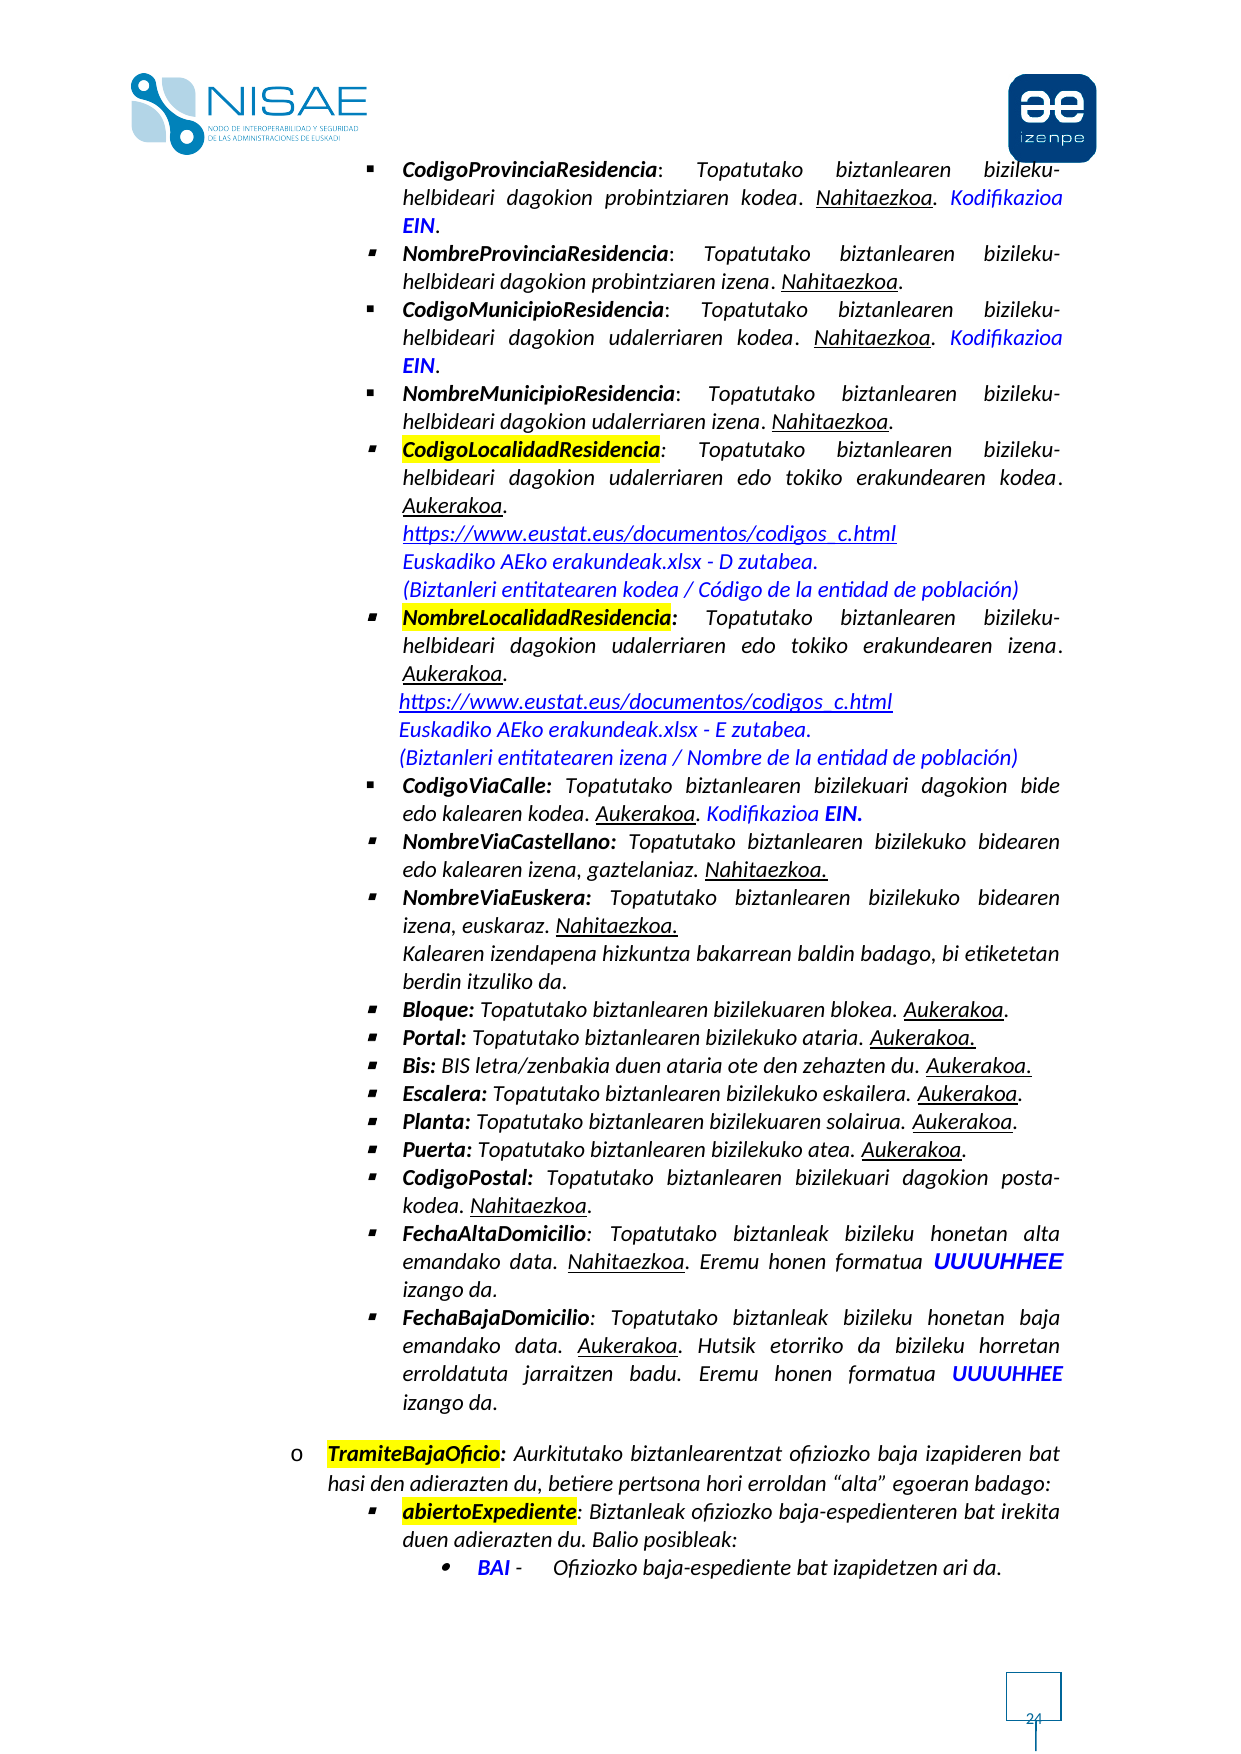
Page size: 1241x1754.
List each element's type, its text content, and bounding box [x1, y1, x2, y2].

list CodigoViaCalle: Topatutako biztanlearen bizilekuari dagokion bide edo kalearen kodea. Aukerakoa. Kodifikazioa EIN. [365, 771, 1063, 827]
picture [1007, 74, 1097, 163]
list abiertoExpediente: Biztanleak ofiziozko baja-espedienteren bat irekita duen adierazten du. Balio posibleak: [365, 1497, 1063, 1553]
list Bloque: Topatutako biztanlearen bizilekuaren blokea. Aukerakoa. [365, 995, 1063, 1023]
list CodigoPostal: Topatutako biztanlearen bizilekuari dagokion posta-kodea. Nahitaezkoa. [365, 1163, 1063, 1219]
list CodigoMunicipioResidencia: Topatutako biztanlearen bizileku-helbideari dagokion udalerriaren kodea. Nahitaezkoa. Kodifikazioa EIN. [365, 295, 1063, 379]
list NombreViaEuskera: Topatutako biztanlearen bizilekuko bidearen izena, euskaraz. Nahitaezkoa. [365, 883, 1063, 939]
text https://www.eustat.eus/documentos/codigos_c.html [326, 687, 1063, 715]
list Portal: Topatutako biztanlearen bizilekuko ataria. Aukerakoa. [365, 1023, 1063, 1051]
list Bis: BIS letra/zenbakia duen ataria ote den zehazten du. Aukerakoa. [365, 1051, 1063, 1079]
list CodigoProvinciaResidencia: Topatutako biztanlearen bizileku-helbideari dagokion probintziaren kodea. Nahitaezkoa. Kodifikazioa EIN. [365, 155, 1063, 239]
text https://www.eustat.eus/documentos/codigos_c.html [402, 519, 1063, 547]
list NombreLocalidadResidencia: Topatutako biztanlearen bizileku-helbideari dagokion udalerriaren edo tokiko erakundearen izena. Aukerakoa. [365, 603, 1063, 687]
list NombreViaCastellano: Topatutako biztanlearen bizilekuko bidearen edo kalearen izena, gaztelaniaz. Nahitaezkoa. [365, 827, 1063, 883]
picture [118, 73, 180, 155]
text Euskadiko AEko erakundeak.xlsx - D zutabea. [402, 547, 1063, 575]
text (Biztanleri entitatearen kodea / Código de la entidad de población) [402, 575, 1063, 603]
list FechaAltaDomicilio: Topatutako biztanleak bizileku honetan alta emandako data. Nahitaezkoa. Eremu honen formatua UUUUHHEE izango da. [365, 1219, 1063, 1303]
list BAI - Ofiziozko baja-espediente bat izapidetzen ari da. [440, 1553, 1063, 1581]
text (Biztanleri entitatearen izena / Nombre de la entidad de población) [326, 743, 1063, 771]
picture [181, 131, 193, 143]
list Puerta: Topatutako biztanlearen bizilekuko atea. Aukerakoa. [365, 1135, 1063, 1163]
list CodigoLocalidadResidencia: Topatutako biztanlearen bizileku-helbideari dagokion udalerriaren edo tokiko erakundearen kodea. Aukerakoa. [365, 435, 1063, 519]
picture [139, 81, 148, 90]
list FechaBajaDomicilio: Topatutako biztanleak bizileku honetan baja emandako data. Aukerakoa. Hutsik etorriko da bizileku horretan erroldatuta jarraitzen badu. Eremu honen formatua UUUUHHEE izango da. [365, 1303, 1063, 1416]
list NombreProvinciaResidencia: Topatutako biztanlearen bizileku-helbideari dagokion probintziaren izena. Nahitaezkoa. [365, 239, 1063, 295]
text Kalearen izendapena hizkuntza bakarrean baldin badago, bi etiketetan berdin itzuliko da. [402, 939, 1063, 995]
picture [149, 73, 386, 155]
list NombreMunicipioResidencia: Topatutako biztanlearen bizileku-helbideari dagokion udalerriaren izena. Nahitaezkoa. [365, 379, 1063, 435]
list TramiteBajaOficio: Aurkitutako biztanlearentzat ofiziozko baja izapideren bat hasi den adierazten du, betiere pertsona hori erroldan “alta” egoeran badago: [290, 1439, 1063, 1497]
text Euskadiko AEko erakundeak.xlsx - E zutabea. [326, 715, 1063, 743]
list Escalera: Topatutako biztanlearen bizilekuko eskailera. Aukerakoa. [365, 1079, 1063, 1107]
list Planta: Topatutako biztanlearen bizilekuaren solairua. Aukerakoa. [365, 1107, 1063, 1135]
